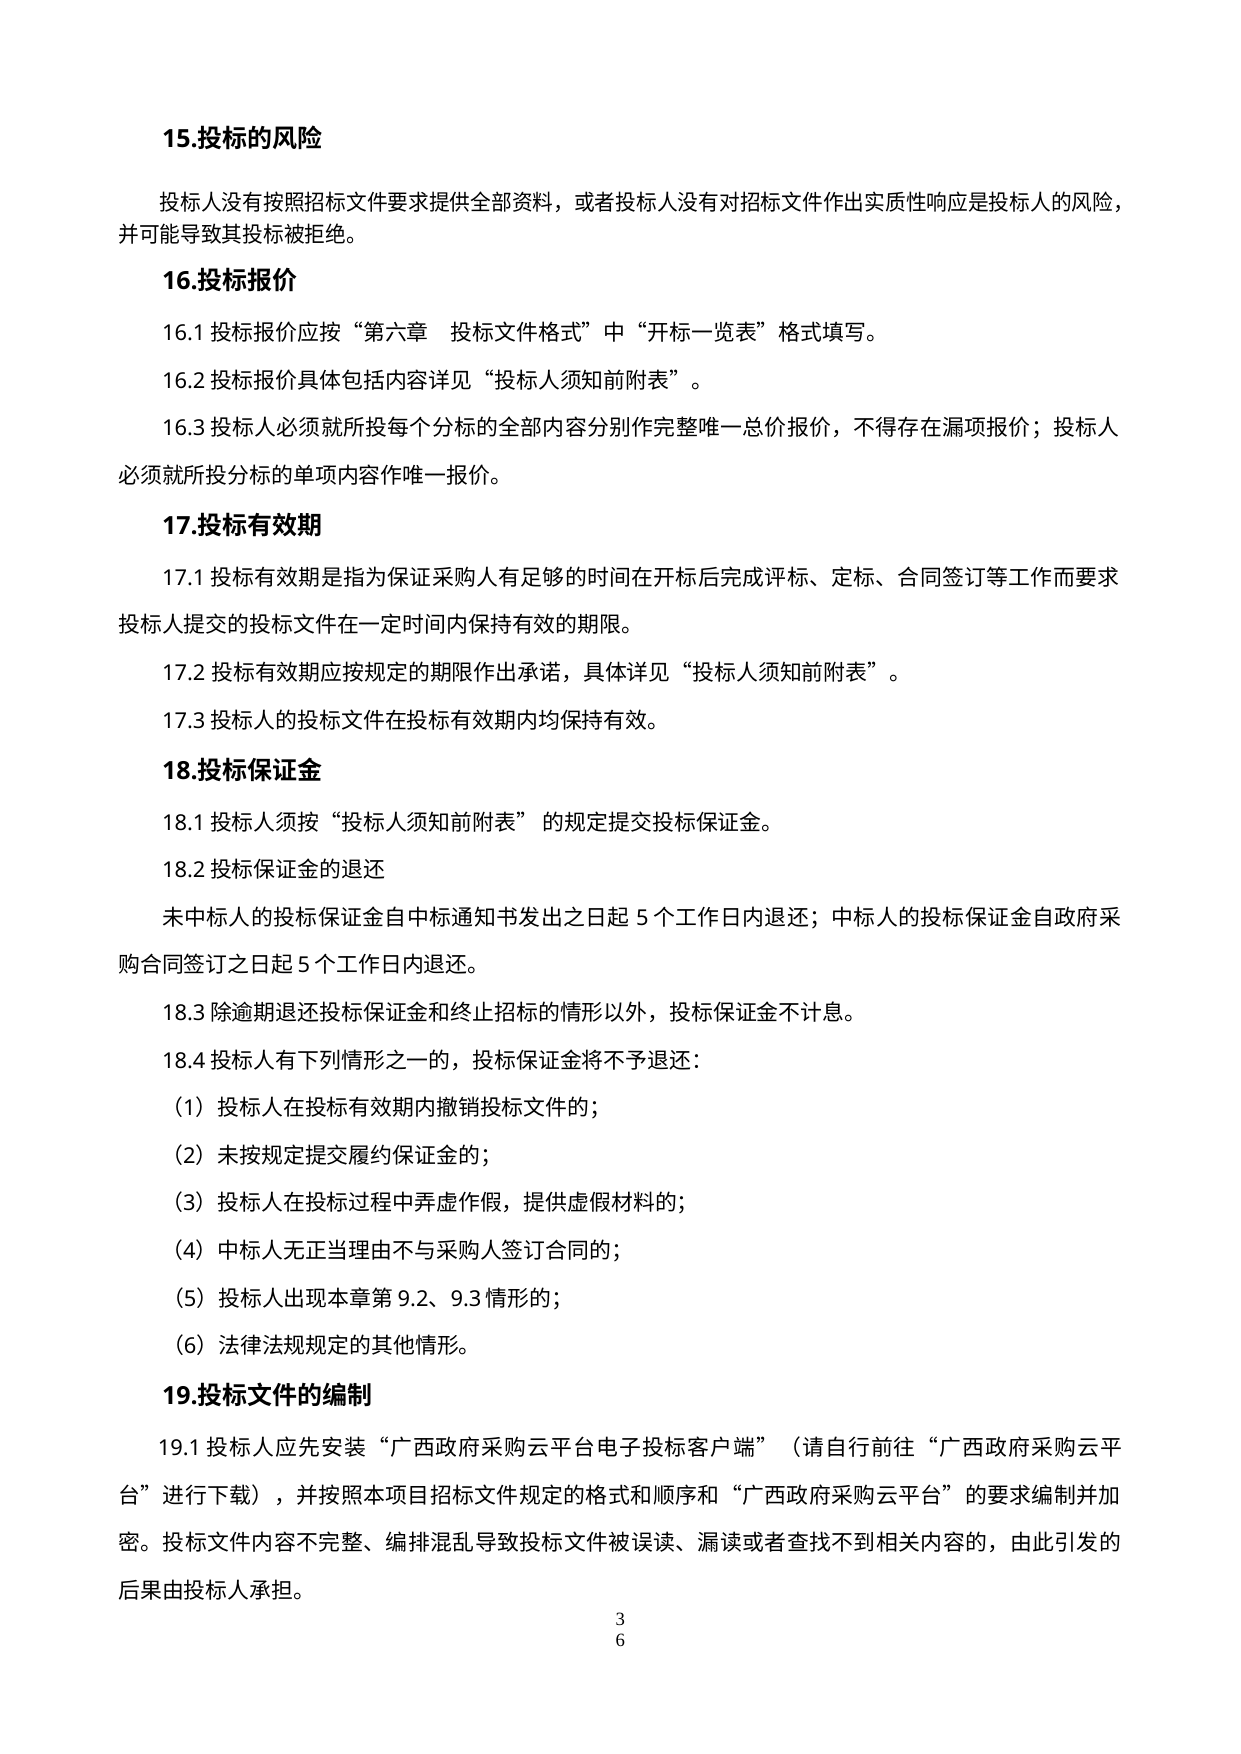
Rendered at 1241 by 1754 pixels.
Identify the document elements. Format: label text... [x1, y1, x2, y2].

subtitle 16.2投标报价具体包括内容详见“投标人须知前附表”。 [162, 363, 1122, 394]
subtitle 15.投标的风险 [162, 118, 1122, 154]
subtitle 18.投标保证金 [162, 750, 1122, 786]
subtitle 17.3投标人的投标文件在投标有效期内均保持有效。 [162, 703, 1122, 734]
subtitle 17.2 投标有效期应按规定的期限作出承诺，具体详见“投标人须知前附表”。 [162, 655, 1122, 687]
subtitle 18.1投标人须按“投标人须知前附表” 的规定提交投标保证金。 [162, 804, 1122, 836]
subtitle 17.1投标有效期是指为保证采购人有足够的时间在开标后完成评标、定标、合同签订等工作而要求投标人提交的投标文件在一定时间内保持有效的期限。 [118, 560, 1122, 639]
text （2）未按规定提交履约保证金的； [118, 1138, 1122, 1169]
subtitle 19.投标文件的编制 [162, 1376, 1122, 1412]
subtitle 19.1投标人应先安装“广西政府采购云平台电子投标客户端”（请自行前往“广西政府采购云平台”进行下载），并按照本项目招标文件规定的格式和顺序和“广西政府采购云平台”的要求编制并加密。投标文件内容不完整、编排混乱导致投标文件被误读、漏读或者查找不到相关内容的，由此引发的后果由投标人承担。 [118, 1430, 1122, 1604]
text （3）投标人在投标过程中弄虚作假，提供虚假材料的； [118, 1185, 1122, 1217]
subtitle 16.3投标人必须就所投每个分标的全部内容分别作完整唯一总价报价，不得存在漏项报价；投标人必须就所投分标的单项内容作唯一报价。 [118, 410, 1122, 490]
subtitle 16.1投标报价应按“第六章 投标文件格式”中“开标一览表”格式填写。 [162, 315, 1122, 347]
subtitle 18.2投标保证金的退还 [118, 852, 1122, 884]
subtitle 16.投标报价 [162, 261, 1122, 297]
text （4）中标人无正当理由不与采购人签订合同的； [118, 1233, 1122, 1265]
text （1）投标人在投标有效期内撤销投标文件的； [118, 1090, 1122, 1122]
text 投标人没有按照招标文件要求提供全部资料，或者投标人没有对招标文件作出实质性响应是投标人的风险，并可能导致其投标被拒绝。 [118, 185, 1122, 248]
subtitle 未中标人的投标保证金自中标通知书发出之日起5个工作日内退还；中标人的投标保证金自政府采购合同签订之日起5个工作日内退还。 [118, 900, 1122, 979]
subtitle 17.投标有效期 [162, 506, 1122, 542]
text （5）投标人出现本章第9.2、9.3情形的； [118, 1281, 1122, 1312]
text （6）法律法规规定的其他情形。 [118, 1328, 1122, 1360]
subtitle 18.4投标人有下列情形之一的，投标保证金将不予退还： [162, 1043, 1122, 1074]
subtitle 18.3除逾期退还投标保证金和终止招标的情形以外，投标保证金不计息。 [162, 995, 1122, 1027]
